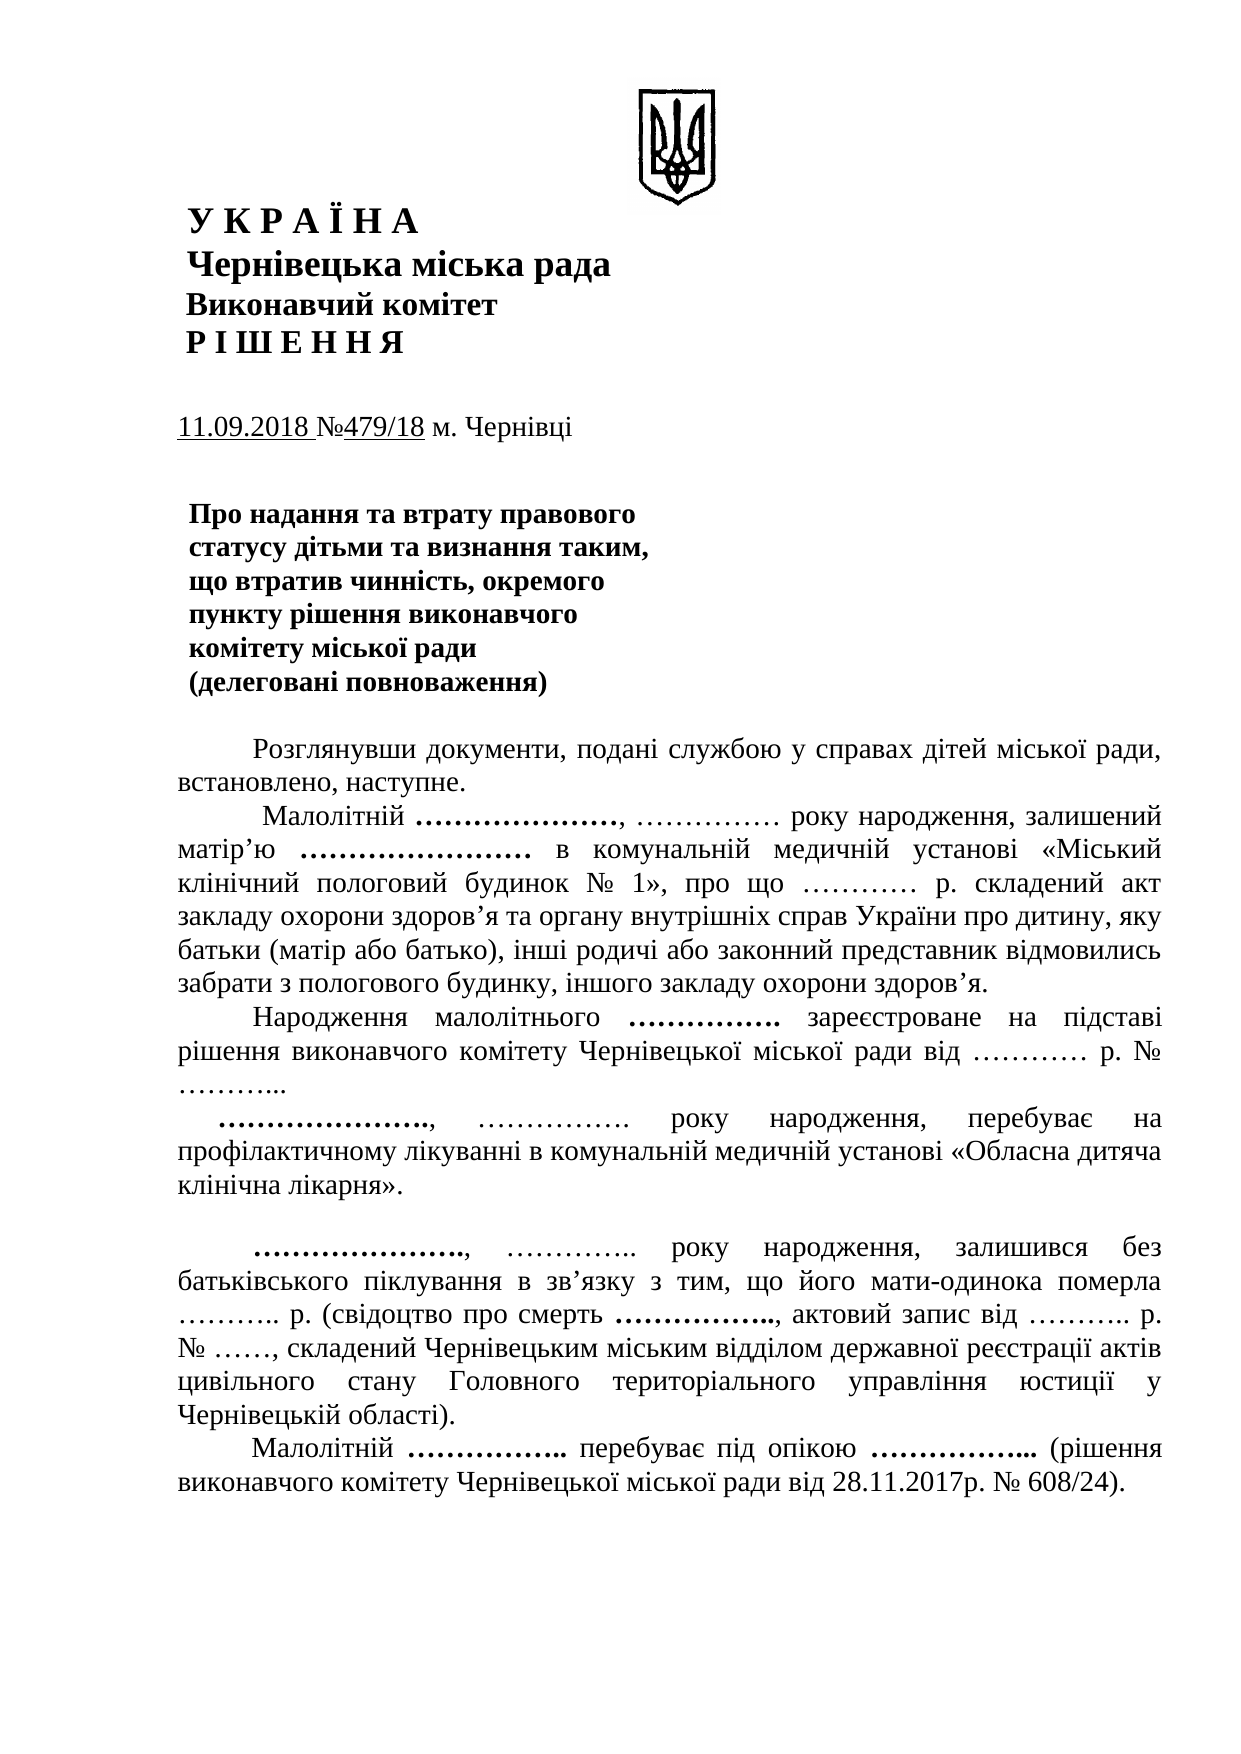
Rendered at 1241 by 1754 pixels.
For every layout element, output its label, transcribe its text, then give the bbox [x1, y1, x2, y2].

text …………………., ………….. року народження, залишився без батьківського піклування в зв’язку з тим, що його мати-одинока померла ……….. р. (свідоцтво про смерть …………….., актовий запис від ……….. р. № ……, складений Чернівецьким міським відділом державної реєстрації актів цивільного стану Головного територіального управління юстиції у Чернівецькій області). [177, 1229, 1162, 1430]
text Розглянувши документи, подані службою у справах дітей міської ради, встановлено, наступне. [177, 731, 1162, 798]
text Чернівецька міська рада [177, 241, 1162, 284]
text Малолітній …………….. перебуває під опікою ……………... (рішення виконавчого комітету Чернівецької міської ради від 28.11.2017р. № 608/24). [177, 1430, 1162, 1497]
text Народження малолітнього ……………. зареєстроване на підставі рішення виконавчого комітету Чернівецької міської ради від ………… р. № ………... [177, 999, 1162, 1100]
subtitle Виконавчий комітет [177, 284, 1162, 323]
text Малолітній …………………, …………… року народження, залишений матір’ю …………………… в комунальній медичній установі «Міський клінічний пологовий будинок № 1», про що ………… р. складений акт закладу охорони здоров’я та органу внутрішніх справ України про дитину, яку батьки (матір або батько), інші родичі або законний представник відмовились забрати з пологового будинку, іншого закладу охорони здоров’я. [177, 798, 1162, 999]
text …………………., ……………. року народження, перебуває на профілактичному лікуванні в комунальній медичній установі «Обласна дитяча клінічна лікарня». [177, 1100, 1162, 1200]
table_header Про надання та втрату правового статусу дітьми та визнання таким, що втратив чинність, окремого пункту рішення виконавчого комітету міської ради (делеговані повноваження) [177, 496, 1162, 697]
subtitle Р І Ш Е Н Н Я [177, 323, 1162, 361]
text 11.09.2018 №479/18 м. Чернівці [177, 409, 1162, 443]
text У К Р А Ї Н А [177, 198, 1162, 241]
picture [627, 77, 721, 215]
